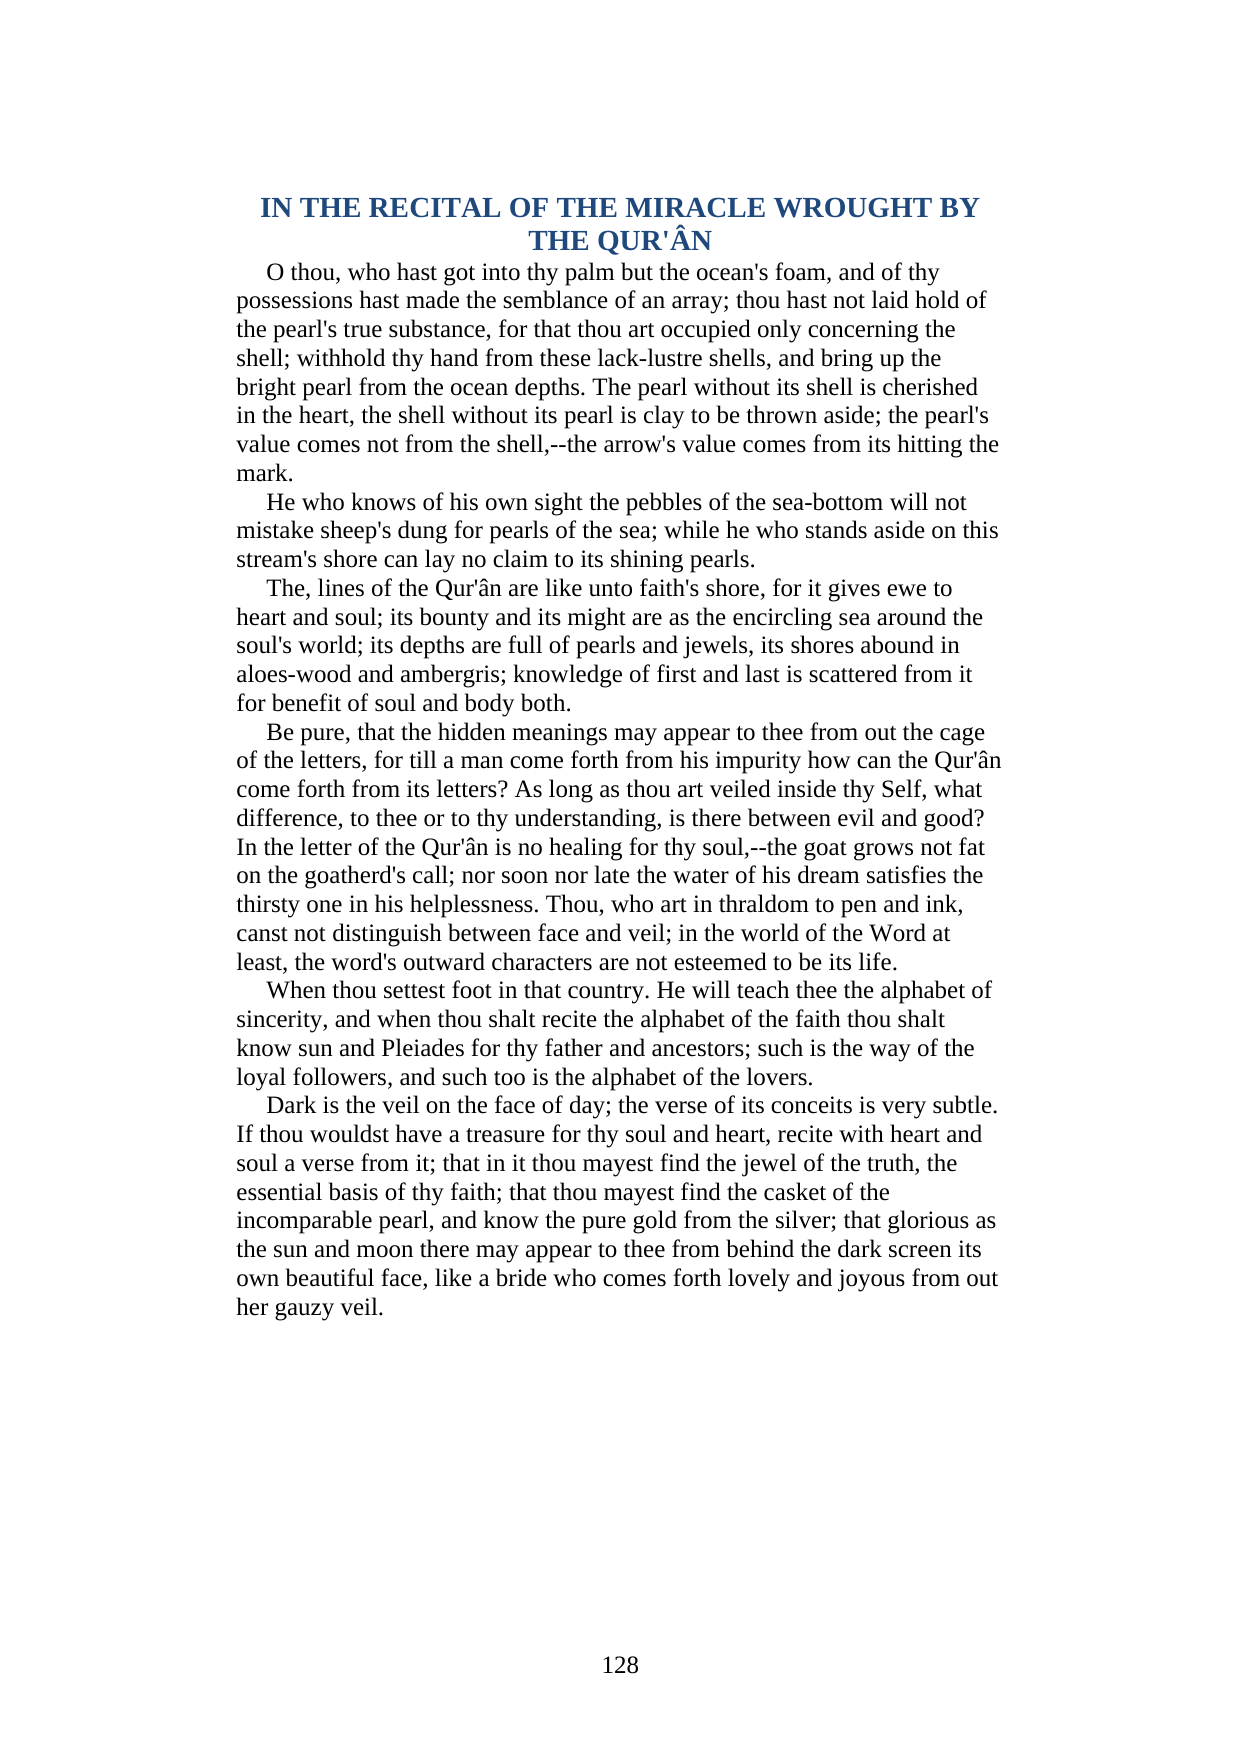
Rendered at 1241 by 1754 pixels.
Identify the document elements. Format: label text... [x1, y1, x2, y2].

text O thou, who hast got into thy palm but the ocean's foam, and of thy possessions hast made the semblance of an array; thou hast not laid hold of the pearl's true substance, for that thou art occupied only concerning the shell; withhold thy hand from these lack-lustre shells, and bring up the bright pearl from the ocean depths. The pearl without its shell is cherished in the heart, the shell without its pearl is clay to be thrown aside; the pearl's value comes not from the shell,--the arrow's value comes from its hitting the mark. [236, 257, 1004, 487]
text The, lines of the Qur'ân are like unto faith's shore, for it gives ewe to heart and soul; its bounty and its might are as the encircling sea around the soul's world; its depths are full of pearls and jewels, its shores abound in aloes-wood and ambergris; knowledge of first and last is scattered from it for benefit of soul and body both. [236, 573, 1004, 717]
text He who knows of his own sight the pebbles of the sea-bottom will not mistake sheep's dung for pearls of the sea; while he who stands aside on this stream's shore can lay no claim to its shining pearls. [236, 487, 1004, 573]
text Be pure, that the hidden meanings may appear to thee from out the cage of the letters, for till a man come forth from his impurity how can the Qur'ân come forth from its letters? As long as thou art veiled inside thy Self, what difference, to thee or to thy understanding, is there between evil and good? In the letter of the Qur'ân is no healing for thy soul,--the goat grows not fat on the goatherd's call; nor soon nor late the water of his dream satisfies the thirsty one in his helplessness. Thou, who art in thraldom to pen and ink, canst not distinguish between face and veil; in the world of the Word at least, the word's outward characters are not esteemed to be its life. [236, 717, 1004, 976]
text Dark is the veil on the face of day; the verse of its conceits is very subtle. If thou wouldst have a treasure for thy soul and heart, recite with heart and soul a verse from it; that in it thou mayest find the jewel of the truth, the essential basis of thy faith; that thou mayest find the casket of the incomparable pearl, and know the pure gold from the silver; that glorious as the sun and moon there may appear to thee from behind the dark screen its own beautiful face, like a bride who comes forth lovely and joyous from out her gauzy veil. [236, 1091, 1004, 1321]
text When thou settest foot in that country. He will teach thee the alphabet of sincerity, and when thou shalt recite the alphabet of the faith thou shalt know sun and Pleiades for thy father and ancestors; such is the way of the loyal followers, and such too is the alphabet of the lovers. [236, 976, 1004, 1091]
subtitle IN THE RECITAL OF THE MIRACLE WROUGHT BY THE QUR'ÂN [236, 190, 1004, 257]
